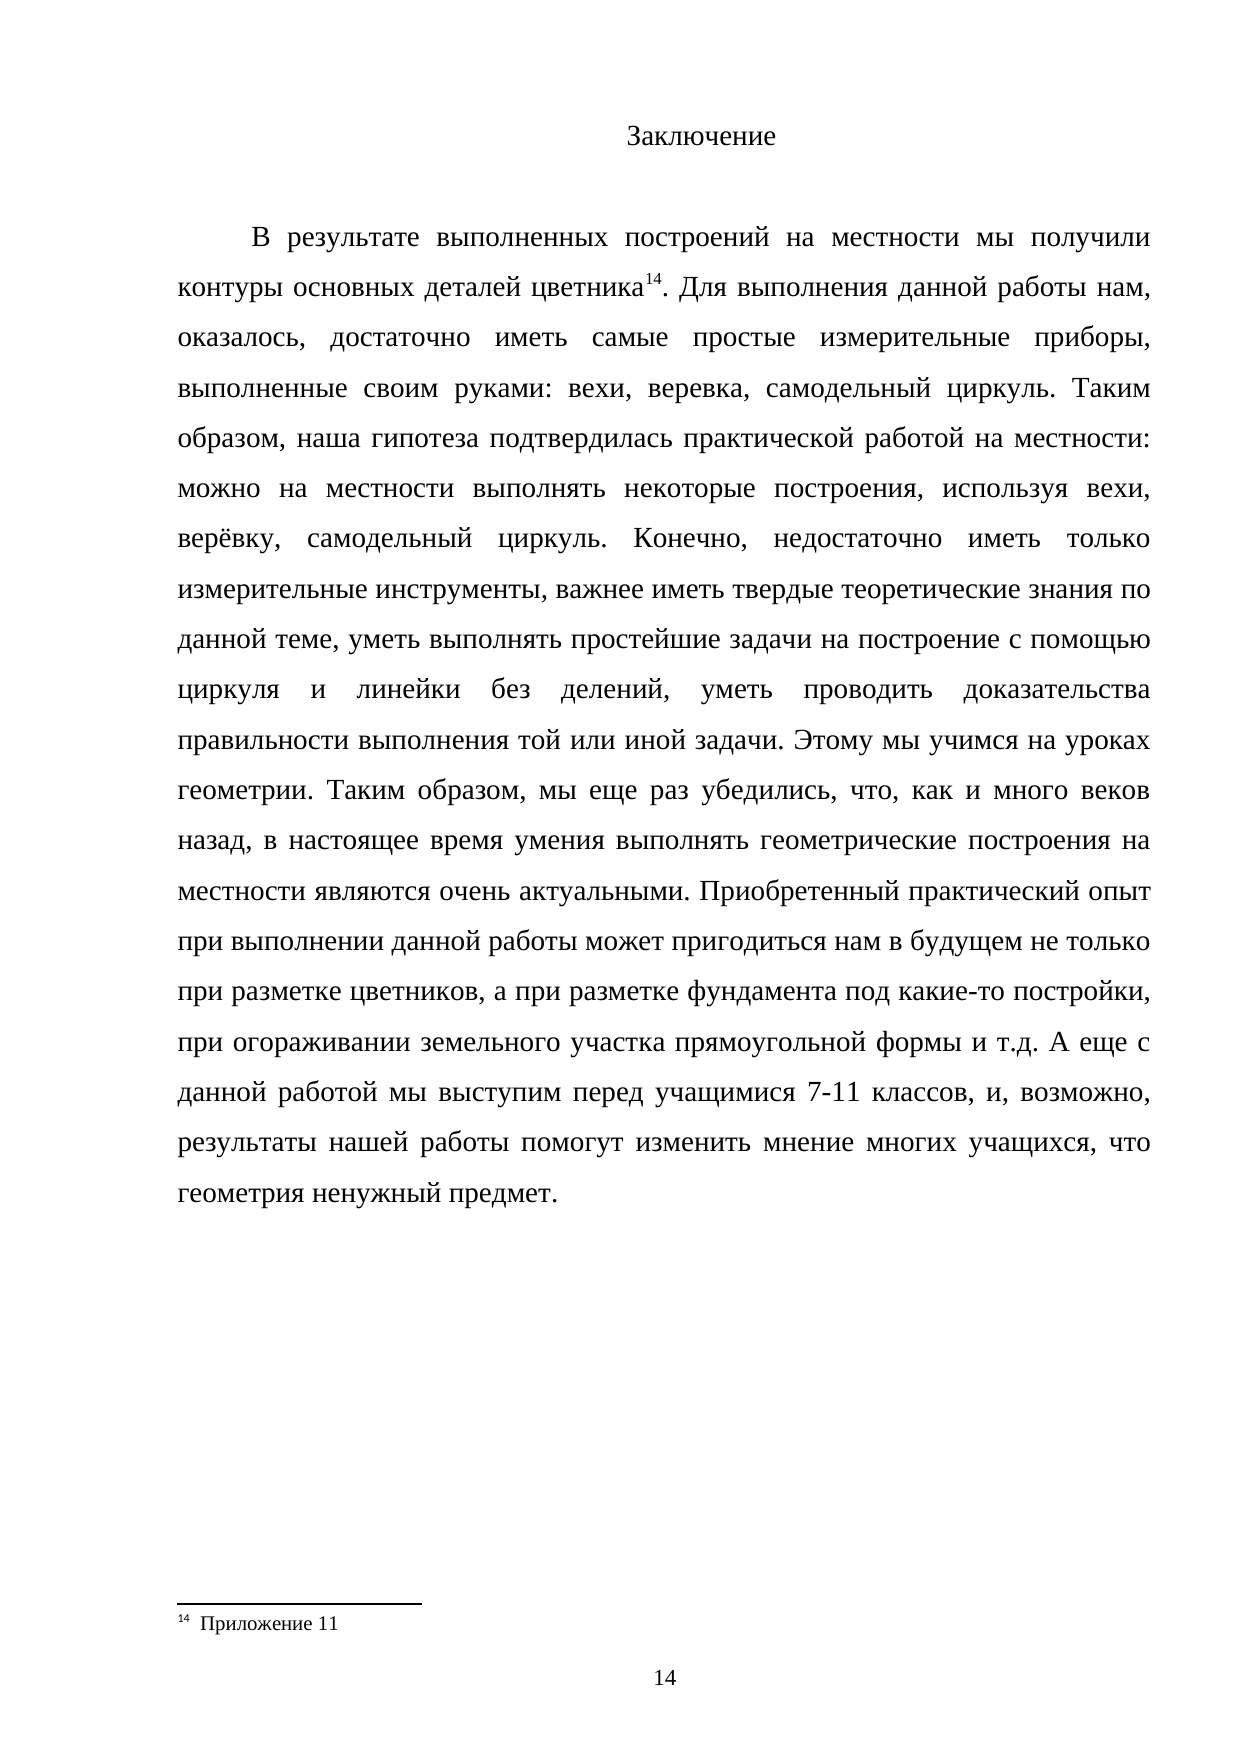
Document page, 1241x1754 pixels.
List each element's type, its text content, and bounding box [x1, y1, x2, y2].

text Заключение [177, 118, 1152, 152]
text В результате выполненных построений на местности мы получили контуры основных деталей цветника. Для выполнения данной работы нам, оказалось, достаточно иметь самые простые измерительные приборы, выполненные своим руками: вехи, веревка, самодельный циркуль. Таким образом, наша гипотеза подтвердилась практической работой на местности: можно на местности выполнять некоторые построения, используя вехи, верёвку, самодельный циркуль. Конечно, недостаточно иметь только измерительные инструменты, важнее иметь твердые теоретические знания по данной теме, уметь выполнять простейшие задачи на построение с помощью циркуля и линейки без делений, уметь проводить доказательства правильности выполнения той или иной задачи. Этому мы учимся на уроках геометрии. Таким образом, мы еще раз убедились, что, как и много веков назад, в настоящее время умения выполнять геометрические построения на местности являются очень актуальными. Приобретенный практический опыт при выполнении данной работы может пригодиться нам в будущем не только при разметке цветников, а при разметке фундамента под какие-то постройки, при огораживании земельного участка прямоугольной формы и т.д. А еще с данной работой мы выступим перед учащимися 7-11 классов, и, возможно, результаты нашей работы помогут изменить мнение многих учащихся, что геометрия ненужный предмет. [177, 219, 1152, 1208]
